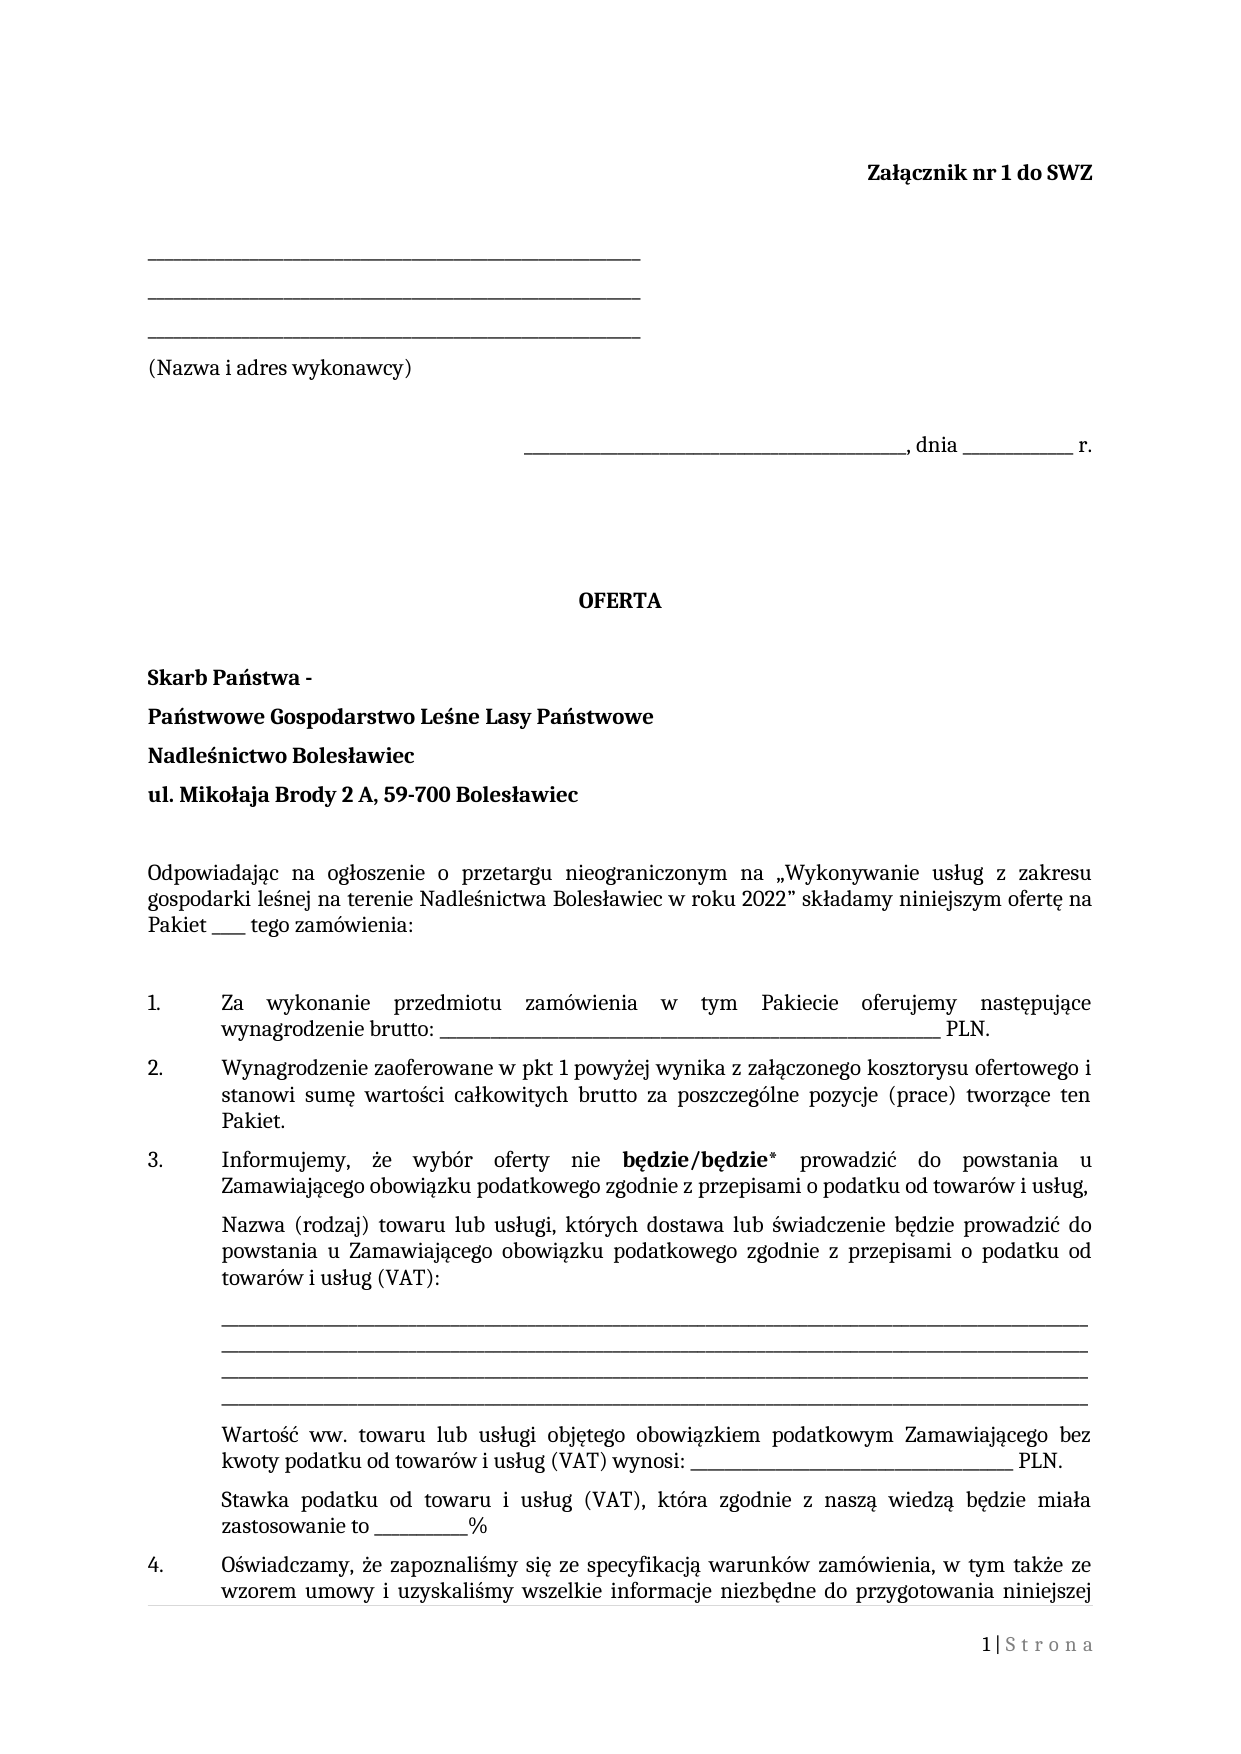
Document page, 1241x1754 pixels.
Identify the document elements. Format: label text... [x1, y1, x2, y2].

text (Nazwa i adres wykonawcy) [148, 354, 1093, 381]
text Odpowiadając na ogłoszenie o przetargu nieograniczonym na „Wykonywanie usług z zakresu gospodarki leśnej na terenie Nadleśnictwa Bolesławiec w roku 2022” składamy niniejszym ofertę na Pakiet ____ tego zamówienia: [148, 859, 1093, 938]
text _____________________________________________, dnia _____________ r. [148, 432, 1093, 458]
text 3. Informujemy, że wybór oferty nie będzie/będzie* prowadzić do powstania u Zamawiającego obowiązku podatkowego zgodnie z przepisami o podatku od towarów i usług, [148, 1147, 1093, 1199]
text Skarb Państwa - [148, 665, 1093, 692]
text Wartość ww. towaru lub usługi objętego obowiązkiem podatkowym Zamawiającego bez kwoty podatku od towarów i usług (VAT) wynosi: ______________________________________ PLN. [221, 1421, 1093, 1474]
text Nadleśnictwo Bolesławiec [148, 743, 1093, 769]
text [148, 1552, 1093, 1604]
text ul. Mikołaja Brody 2 A, 59-700 Bolesławiec [148, 782, 1093, 808]
text 1. Za wykonanie przedmiotu zamówienia w tym Pakiecie oferujemy następujące wynagrodzenie brutto: ___________________________________________________________ PLN. [148, 990, 1093, 1043]
text 2. Wynagrodzenie zaoferowane w pkt 1 powyżej wynika z załączonego kosztorysu ofertowego i stanowi sumę wartości całkowitych brutto za poszczególne pozycje (prace) tworzące ten Pakiet. [148, 1055, 1093, 1134]
text __________________________________________________________ [148, 277, 1093, 303]
text __________________________________________________________ [148, 238, 1093, 264]
text OFERTA [148, 587, 1093, 614]
text ________________________________________________________________________________________________________________________________________________________________________________________________________________________________________________________________________________________________________________________________________________________________________________________________________________________ [221, 1303, 1093, 1409]
text Państwowe Gospodarstwo Leśne Lasy Państwowe [148, 704, 1093, 730]
text Nazwa (rodzaj) towaru lub usługi, których dostawa lub świadczenie będzie prowadzić do powstania u Zamawiającego obowiązku podatkowego zgodnie z przepisami o podatku od towarów i usług (VAT): [221, 1212, 1093, 1291]
text Stawka podatku od towaru i usług (VAT), która zgodnie z naszą wiedzą będzie miała zastosowanie to ___________% [221, 1487, 1093, 1539]
text Załącznik nr 1 do SWZ [148, 160, 1093, 186]
text __________________________________________________________ [148, 316, 1093, 342]
